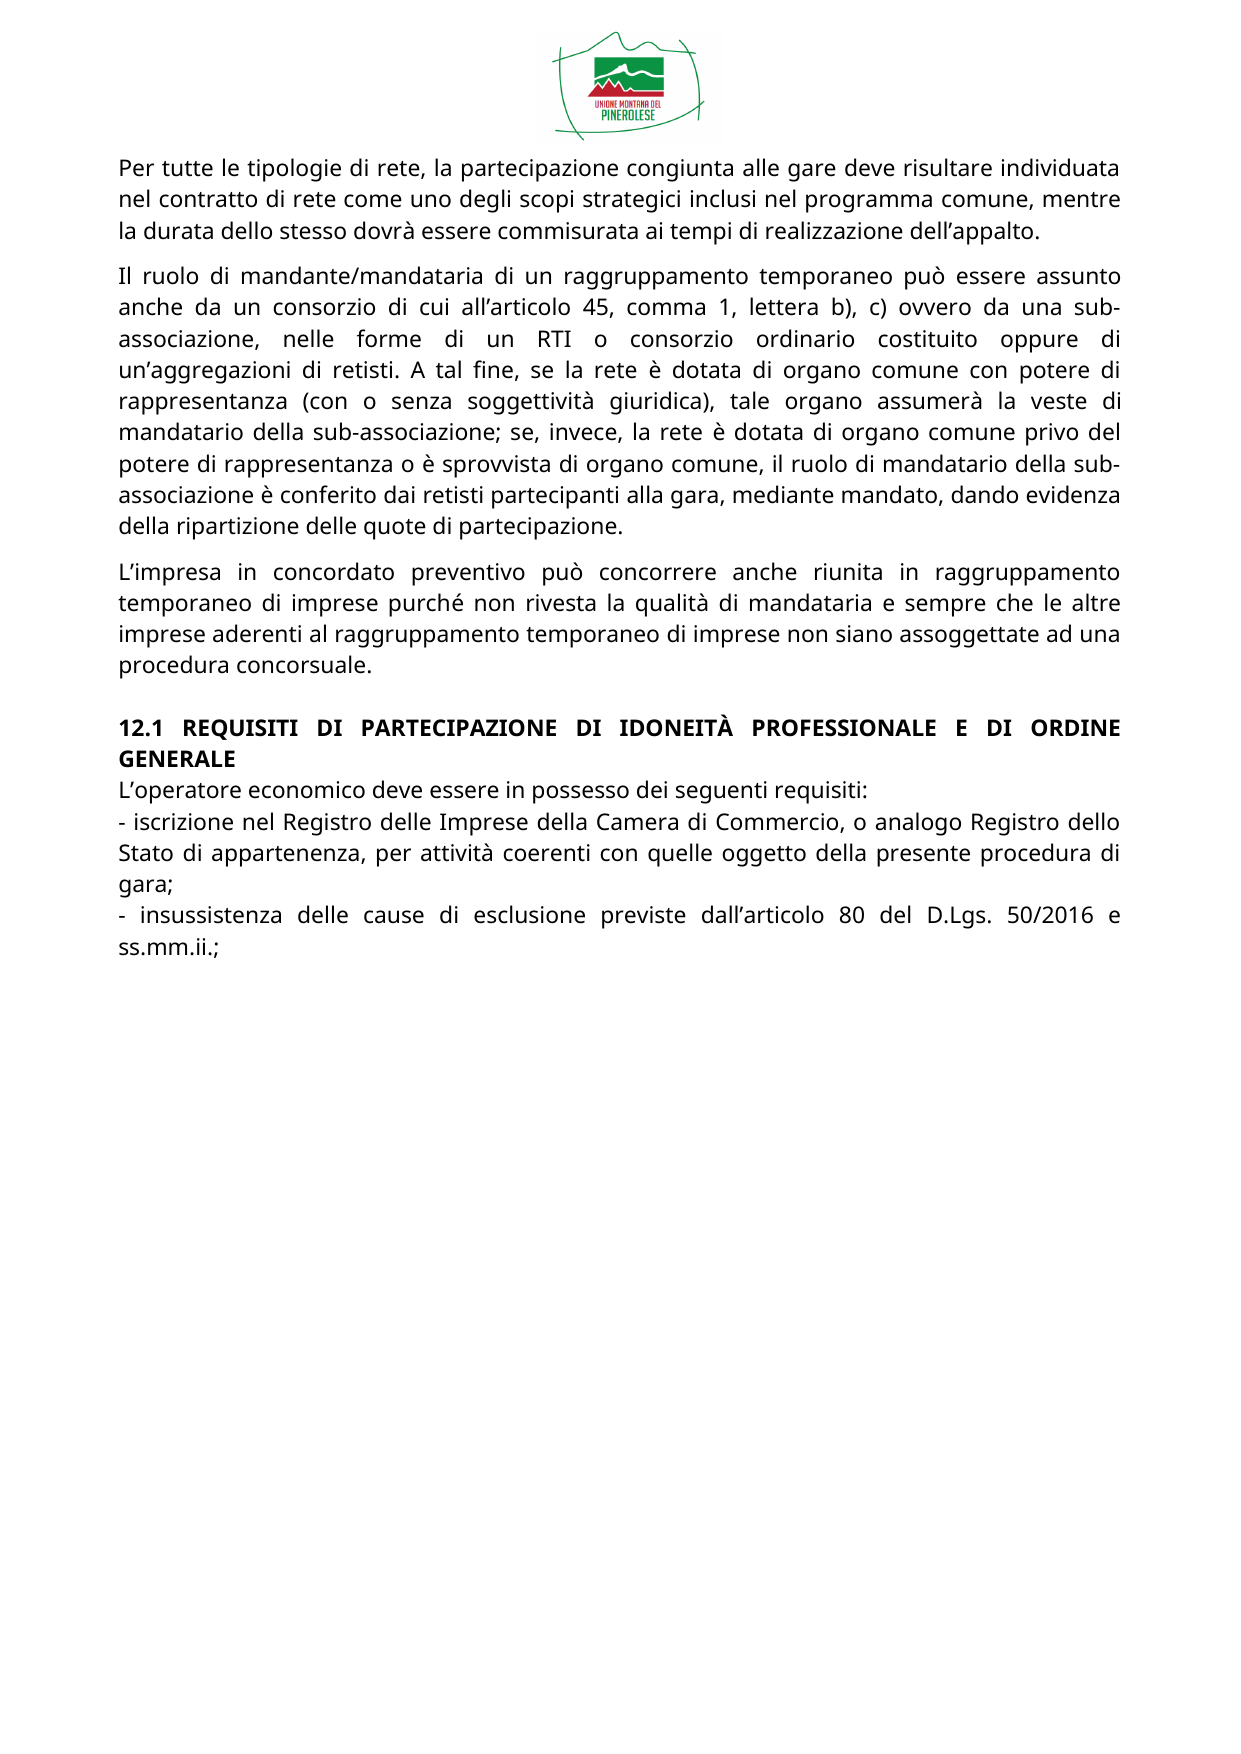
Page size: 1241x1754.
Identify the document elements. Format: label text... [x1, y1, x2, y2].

text Per tutte le tipologie di rete, la partecipazione congiunta alle gare deve risultare individuata nel contratto di rete come uno degli scopi strategici inclusi nel programma comune, mentre la durata dello stesso dovrà essere commisurata ai tempi di realizzazione dell’appalto. [118, 152, 1122, 246]
text Il ruolo di mandante/mandataria di un raggruppamento temporaneo può essere assunto anche da un consorzio di cui all’articolo 45, comma 1, lettera b), c) ovvero da una sub-associazione, nelle forme di un RTI o consorzio ordinario costituito oppure di un’aggregazioni di retisti. A tal fine, se la rete è dotata di organo comune con potere di rappresentanza (con o senza soggettività giuridica), tale organo assumerà la veste di mandatario della sub-associazione; se, invece, la rete è dotata di organo comune privo del potere di rappresentanza o è sprovvista di organo comune, il ruolo di mandatario della sub- associazione è conferito dai retisti partecipanti alla gara, mediante mandato, dando evidenza della ripartizione delle quote di partecipazione. [118, 260, 1122, 541]
text 12.1 REQUISITI DI PARTECIPAZIONE DI IDONEITÀ PROFESSIONALE E DI ORDINE GENERALE [118, 712, 1122, 774]
text - insussistenza delle cause di esclusione previste dall’articolo 80 del D.Lgs. 50/2016 e ss.mm.ii.; [118, 899, 1122, 962]
text L’impresa in concordato preventivo può concorrere anche riunita in raggruppamento temporaneo di imprese purché non rivesta la qualità di mandataria e sempre che le altre imprese aderenti al raggruppamento temporaneo di imprese non siano assoggettate ad una procedura concorsuale. [118, 556, 1122, 681]
text L’operatore economico deve essere in possesso dei seguenti requisiti: [118, 774, 1122, 806]
text - iscrizione nel Registro delle Imprese della Camera di Commercio, o analogo Registro dello Stato di appartenenza, per attività coerenti con quelle oggetto della presente procedura di gara; [118, 806, 1122, 899]
